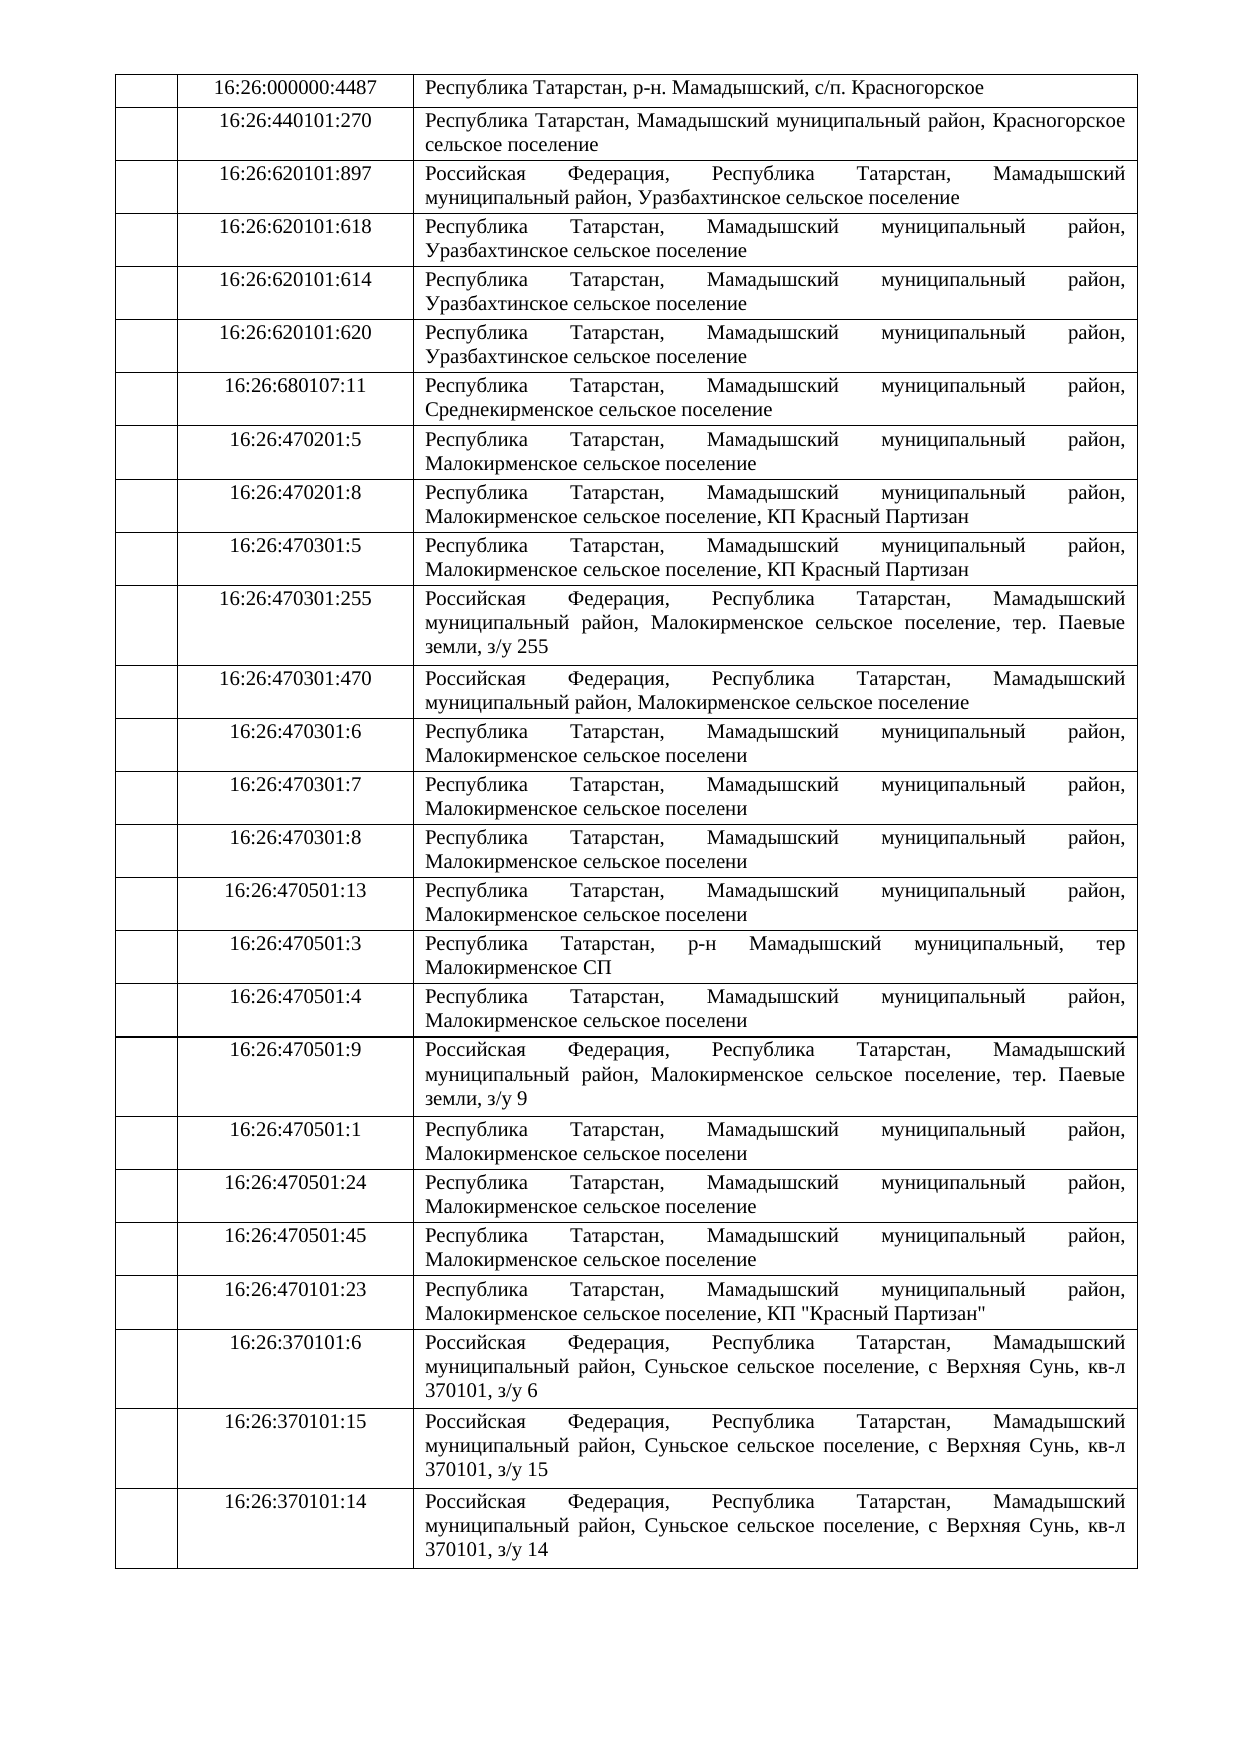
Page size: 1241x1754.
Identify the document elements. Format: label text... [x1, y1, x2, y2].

table_cell 16:26:470501:9 [178, 1038, 413, 1116]
table_cell 16:26:370101:14 [178, 1489, 413, 1568]
table_cell Республика Татарстан, Мамадышский муниципальный район, Малокирменское сельское поселение [414, 426, 1137, 478]
table_cell 16:26:470201:8 [178, 480, 413, 532]
table_cell 16:26:470501:24 [178, 1170, 413, 1222]
table_cell [116, 984, 177, 1036]
table_cell 16:26:680107:11 [178, 373, 413, 425]
table_cell 16:26:470501:1 [178, 1117, 413, 1169]
table_cell [116, 480, 177, 532]
table_cell [116, 108, 177, 160]
table_cell Российская Федерация, Республика Татарстан, Мамадышский муниципальный район, Суньское сельское поселение, с Верхняя Сунь, кв-л 370101, з/у 6 [414, 1330, 1137, 1408]
table_cell Российская Федерация, Республика Татарстан, Мамадышский муниципальный район, Малокирменское сельское поселение, тер. Паевые земли, з/у 9 [414, 1038, 1137, 1116]
table_cell Республика Татарстан, Мамадышский муниципальный район, Малокирменское сельское поселени [414, 878, 1137, 930]
table_cell Республика Татарстан, Мамадышский муниципальный район, Малокирменское сельское поселени [414, 825, 1137, 877]
table_cell Республика Татарстан, Мамадышский муниципальный район, Уразбахтинское сельское поселение [414, 267, 1137, 319]
table_cell 16:26:620101:897 [178, 161, 413, 213]
table_cell Республика Татарстан, Мамадышский муниципальный район, Красногорское сельское поселение [414, 108, 1137, 160]
table_cell Республика Татарстан, р-н. Мамадышский, с/п. Красногорское [414, 75, 1137, 107]
table_cell 16:26:470501:4 [178, 984, 413, 1036]
table_cell 16:26:470501:45 [178, 1223, 413, 1275]
table_cell 16:26:470301:8 [178, 825, 413, 877]
table_cell [116, 214, 177, 266]
table_cell [116, 75, 177, 107]
table_cell 16:26:000000:4487 [178, 75, 413, 107]
table_cell Республика Татарстан, Мамадышский муниципальный район, Малокирменское сельское поселение, КП Красный Партизан [414, 533, 1137, 585]
table_cell Российская Федерация, Республика Татарстан, Мамадышский муниципальный район, Суньское сельское поселение, с Верхняя Сунь, кв-л 370101, з/у 15 [414, 1409, 1137, 1488]
table_cell Республика Татарстан, Мамадышский муниципальный район, Малокирменское сельское поселени [414, 984, 1137, 1036]
table_cell [116, 586, 177, 664]
table_cell Республика Татарстан, Мамадышский муниципальный район, Малокирменское сельское поселение, КП Красный Партизан [414, 480, 1137, 532]
table_cell [116, 267, 177, 319]
table_cell Республика Татарстан, Мамадышский муниципальный район, Малокирменское сельское поселени [414, 719, 1137, 771]
table_cell [116, 1038, 177, 1116]
table_cell Республика Татарстан, Мамадышский муниципальный район, Малокирменское сельское поселение [414, 1223, 1137, 1275]
table_cell [116, 1489, 177, 1568]
table_cell [116, 1409, 177, 1488]
table_cell [116, 373, 177, 425]
table_cell 16:26:370101:6 [178, 1330, 413, 1408]
table_cell 16:26:470301:470 [178, 666, 413, 718]
table_cell Российская Федерация, Республика Татарстан, Мамадышский муниципальный район, Малокирменское сельское поселение, тер. Паевые земли, з/у 255 [414, 586, 1137, 664]
table_cell Республика Татарстан, р-н Мамадышский муниципальный, тер Малокирменское СП [414, 931, 1137, 983]
table_cell [116, 426, 177, 478]
table_cell [116, 719, 177, 771]
table_cell 16:26:470501:3 [178, 931, 413, 983]
table_cell Российская Федерация, Республика Татарстан, Мамадышский муниципальный район, Уразбахтинское сельское поселение [414, 161, 1137, 213]
table_cell 16:26:470301:7 [178, 772, 413, 824]
table_cell 16:26:370101:15 [178, 1409, 413, 1488]
table_cell [116, 1223, 177, 1275]
table_cell [116, 161, 177, 213]
table_cell Республика Татарстан, Мамадышский муниципальный район, Малокирменское сельское поселение, КП "Красный Партизан" [414, 1276, 1137, 1328]
table_cell Республика Татарстан, Мамадышский муниципальный район, Малокирменское сельское поселени [414, 772, 1137, 824]
table_cell Российская Федерация, Республика Татарстан, Мамадышский муниципальный район, Малокирменское сельское поселение [414, 666, 1137, 718]
table_cell 16:26:440101:270 [178, 108, 413, 160]
table_cell [116, 878, 177, 930]
table_cell 16:26:470301:6 [178, 719, 413, 771]
table_cell [116, 320, 177, 372]
table_cell [116, 666, 177, 718]
table_cell [116, 1276, 177, 1328]
table_cell Республика Татарстан, Мамадышский муниципальный район, Среднекирменское сельское поселение [414, 373, 1137, 425]
table_cell Республика Татарстан, Мамадышский муниципальный район, Уразбахтинское сельское поселение [414, 214, 1137, 266]
table_cell 16:26:620101:614 [178, 267, 413, 319]
table_cell Республика Татарстан, Мамадышский муниципальный район, Уразбахтинское сельское поселение [414, 320, 1137, 372]
table_cell Российская Федерация, Республика Татарстан, Мамадышский муниципальный район, Суньское сельское поселение, с Верхняя Сунь, кв-л 370101, з/у 14 [414, 1489, 1137, 1568]
table_cell [116, 533, 177, 585]
table_cell [116, 931, 177, 983]
table_cell 16:26:620101:620 [178, 320, 413, 372]
table_cell 16:26:470501:13 [178, 878, 413, 930]
table_cell 16:26:470301:255 [178, 586, 413, 664]
table_cell [116, 1170, 177, 1222]
table_cell Республика Татарстан, Мамадышский муниципальный район, Малокирменское сельское поселение [414, 1170, 1137, 1222]
table_cell 16:26:470201:5 [178, 426, 413, 478]
table_cell [116, 825, 177, 877]
table_cell [116, 772, 177, 824]
table_cell [116, 1117, 177, 1169]
table_cell 16:26:620101:618 [178, 214, 413, 266]
table_cell 16:26:470301:5 [178, 533, 413, 585]
table_cell Республика Татарстан, Мамадышский муниципальный район, Малокирменское сельское поселени [414, 1117, 1137, 1169]
table_cell [116, 1330, 177, 1408]
table_cell 16:26:470101:23 [178, 1276, 413, 1328]
